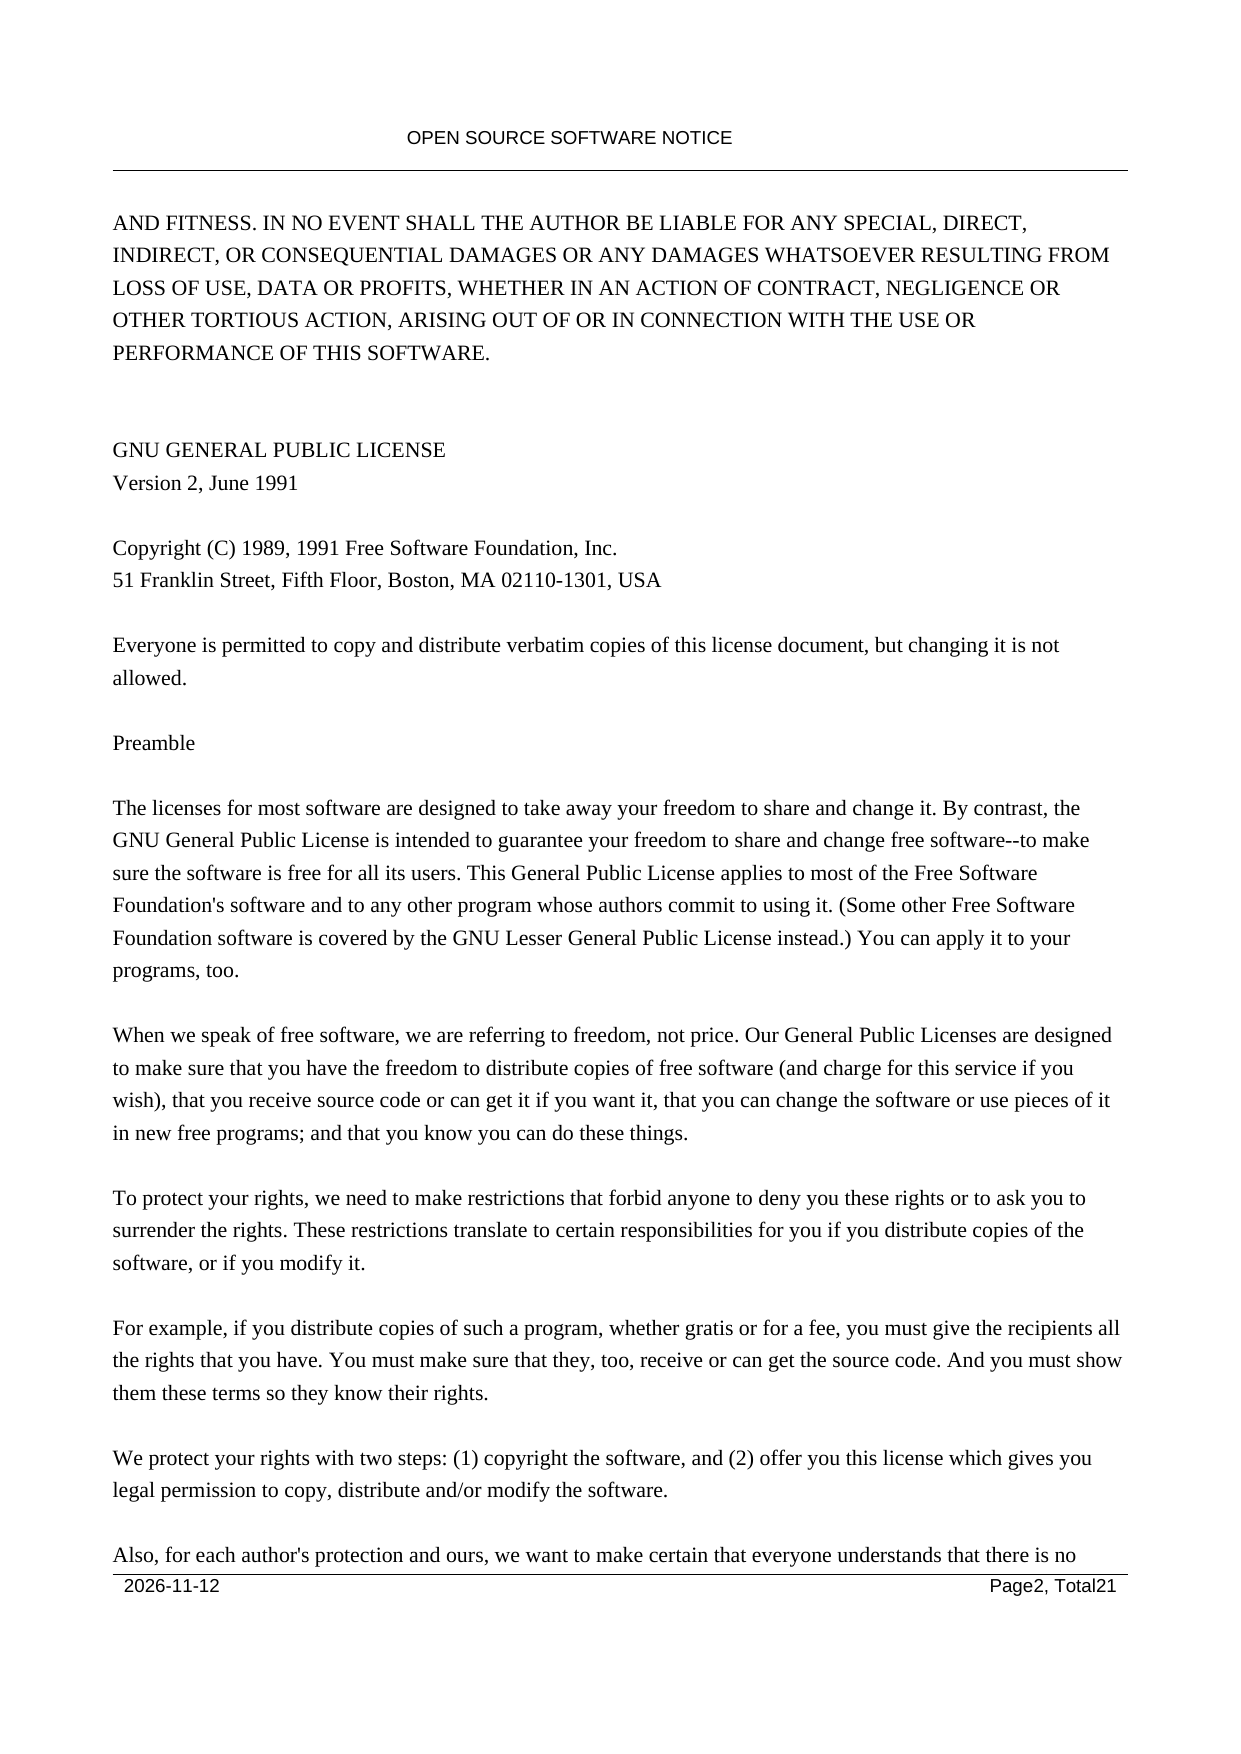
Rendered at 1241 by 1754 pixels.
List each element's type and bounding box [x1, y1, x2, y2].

text [112, 206, 1128, 1571]
